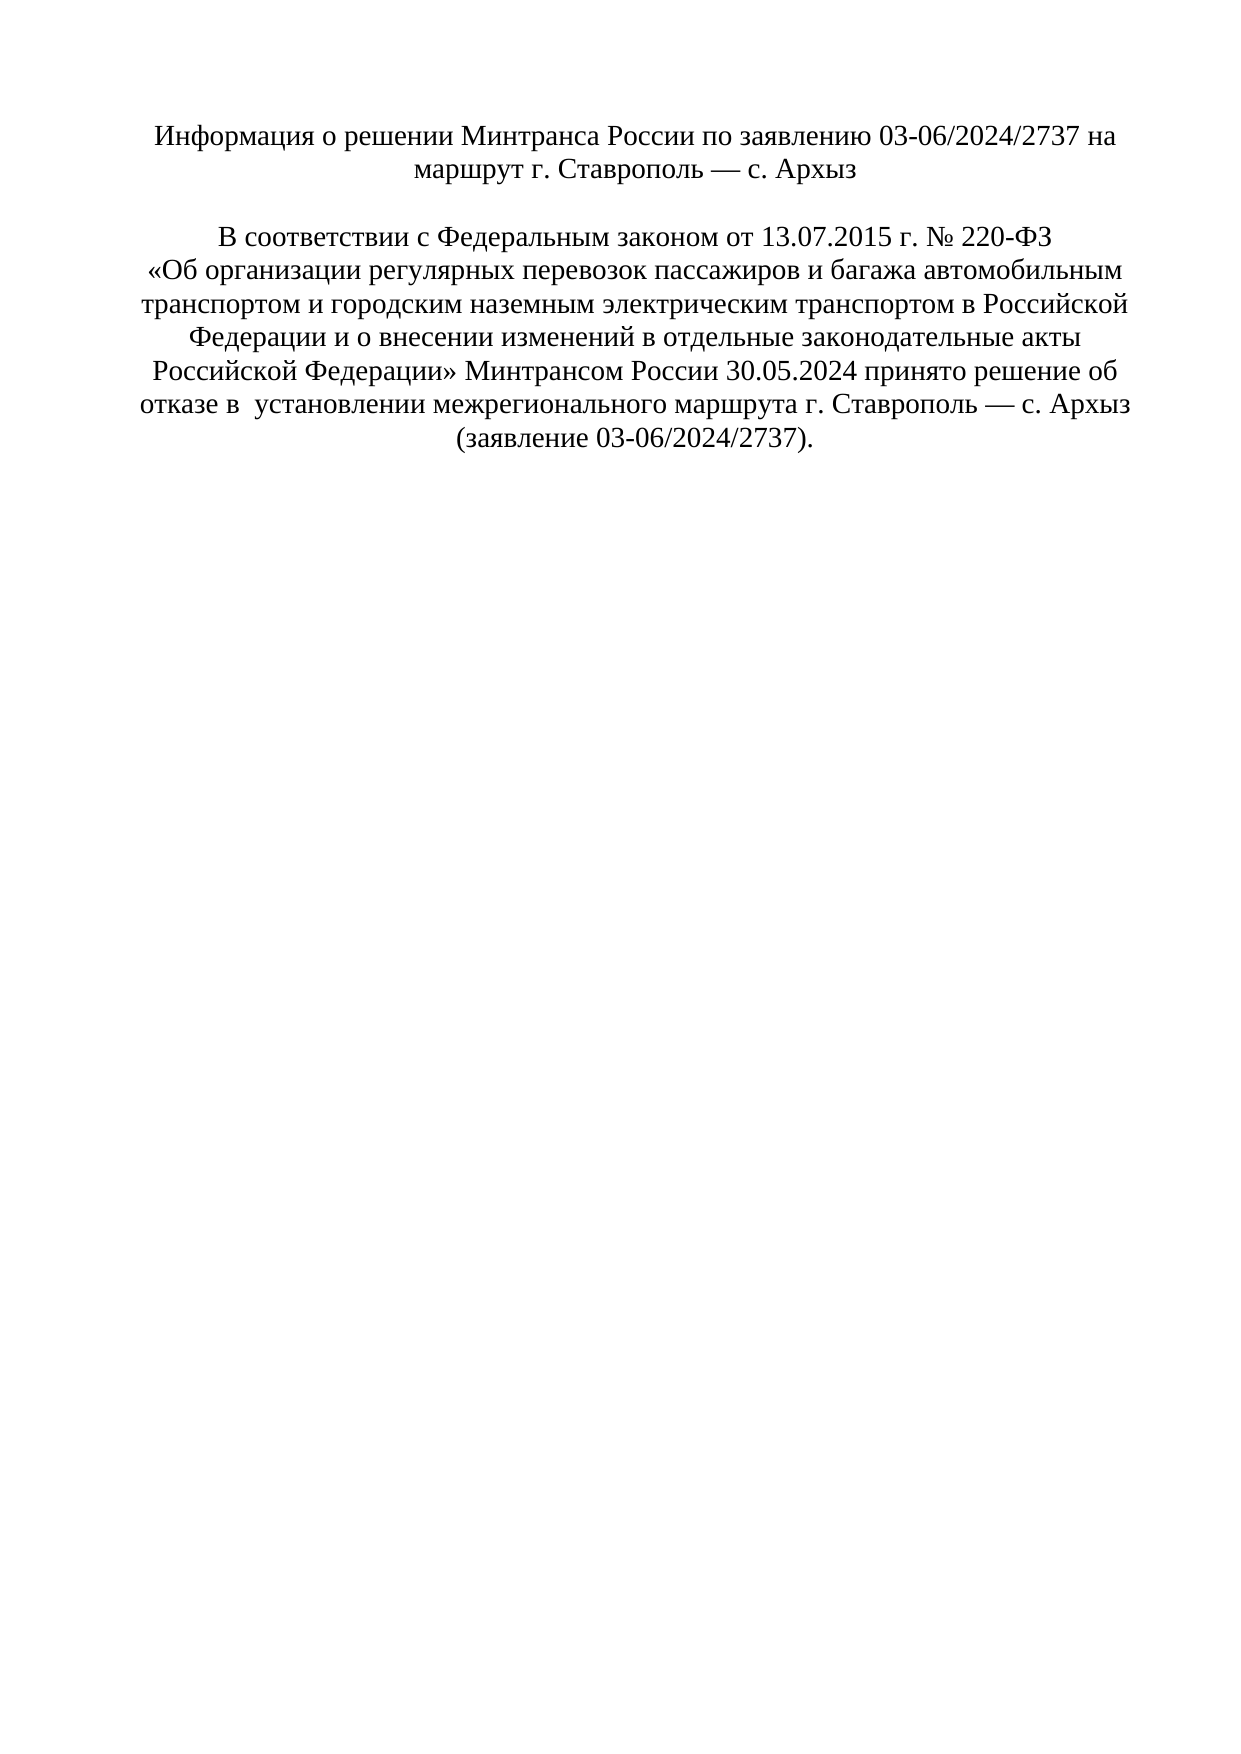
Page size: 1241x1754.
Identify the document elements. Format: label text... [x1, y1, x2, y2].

text Информация о решении Минтранса России по заявлению 03-06/2024/2737 на маршрут г. Ставрополь — с. Архыз [118, 118, 1152, 185]
text В соответствии с Федеральным законом от 13.07.2015 г. № 220-ФЗ «Об организации регулярных перевозок пассажиров и багажа автомобильным транспортом и городским наземным электрическим транспортом в Российской Федерации и о внесении изменений в отдельные законодательные акты Российской Федерации» Минтрансом России 30.05.2024 принято решение об отказе в установлении межрегионального маршрута г. Ставрополь — с. Архыз (заявление 03-06/2024/2737). [118, 219, 1152, 453]
